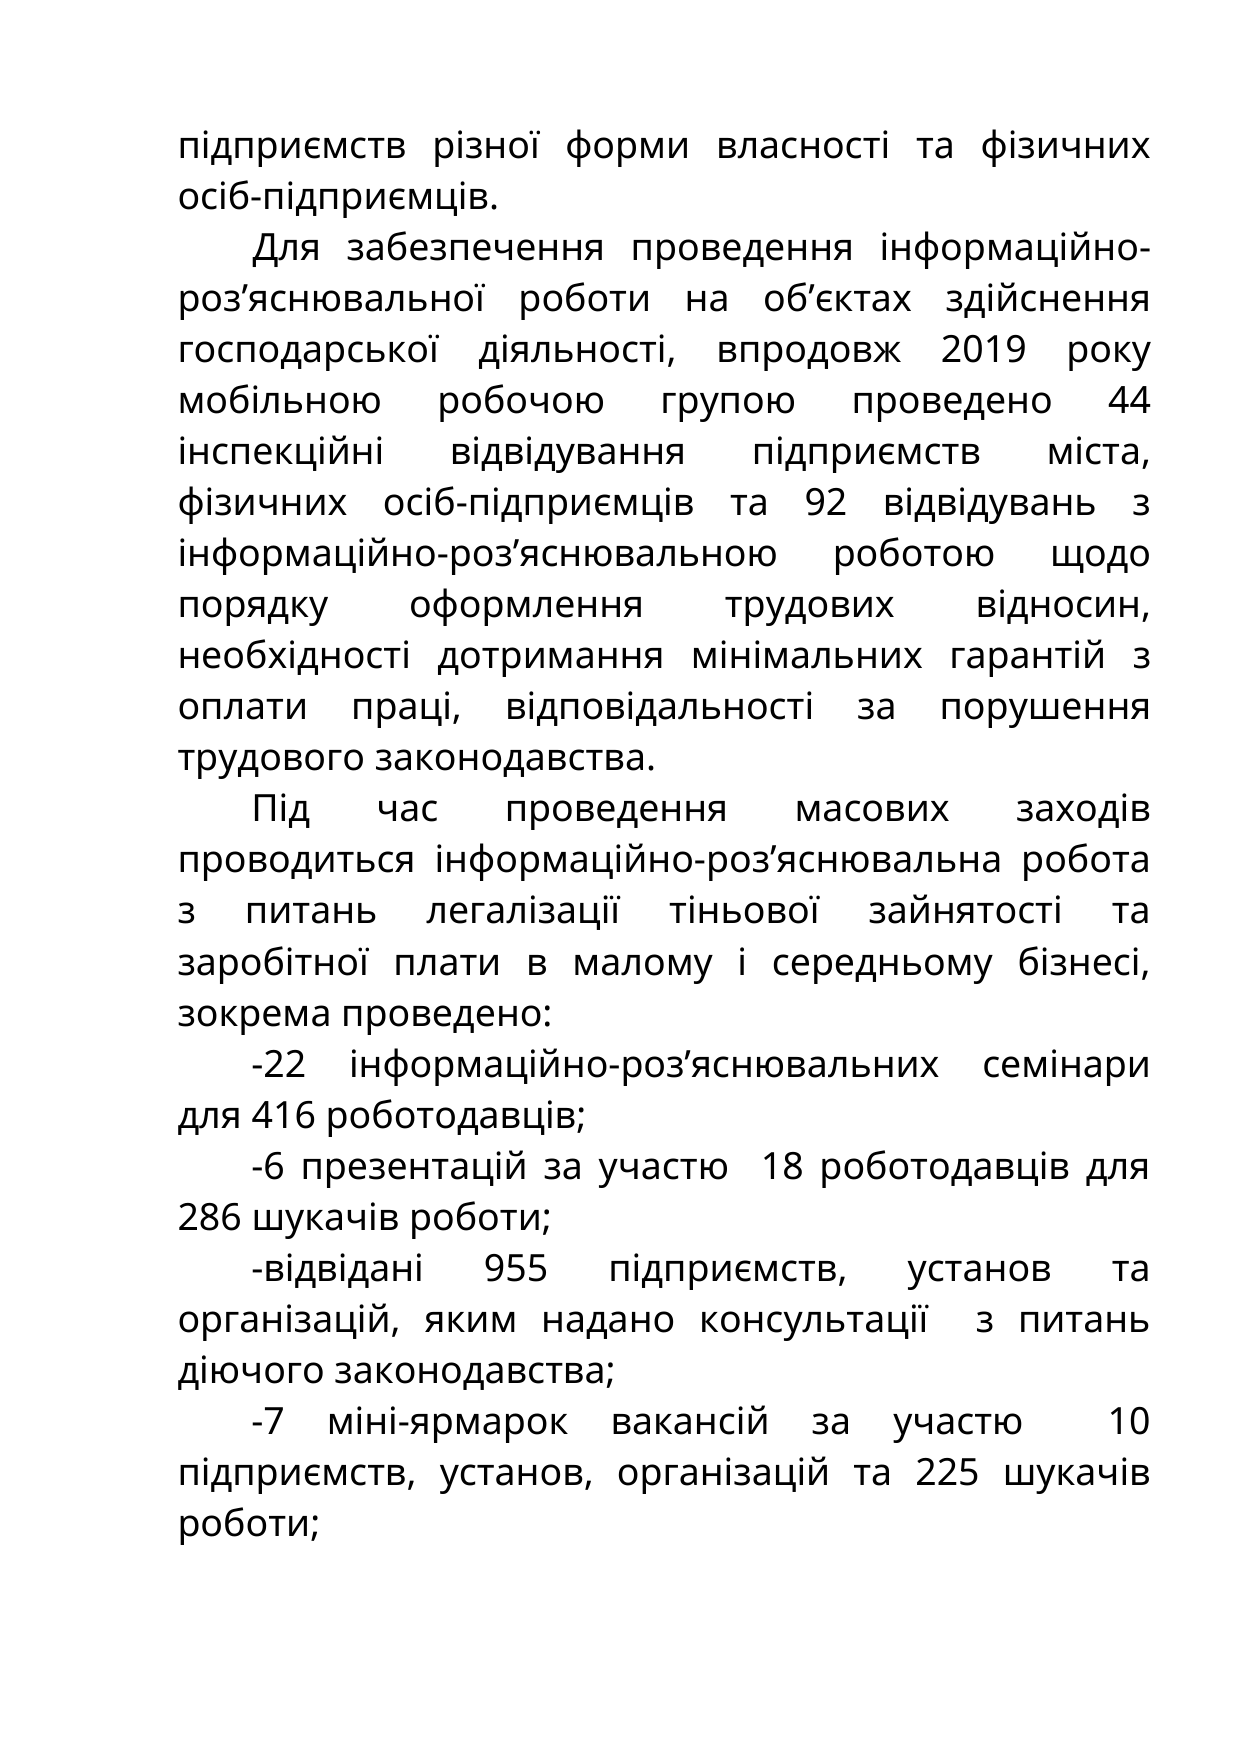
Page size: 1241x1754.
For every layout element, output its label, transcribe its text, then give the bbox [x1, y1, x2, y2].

text Під час проведення масових заходів проводиться інформаційно-роз’яснювальна робота з питань легалізації тіньової зайнятості та заробітної плати в малому і середньому бізнесі, зокрема проведено: [177, 782, 1152, 1037]
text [177, 118, 1152, 220]
text -7 міні-ярмарок вакансій за участю 10 підприємств, установ, організацій та 225 шукачів роботи; [177, 1394, 1152, 1547]
text -22 інформаційно-роз’яснювальних семінари для 416 роботодавців; [177, 1037, 1152, 1139]
text -відвідані 955 підприємств, установ та організацій, яким надано консультації з питань діючого законодавства; [177, 1241, 1152, 1394]
text Для забезпечення проведення інформаційно-роз’яснювальної роботи на об’єктах здійснення господарської діяльності, впродовж 2019 року мобільною робочою групою проведено 44 інспекційні відвідування підприємств міста, фізичних осіб-підприємців та 92 відвідувань з інформаційно-роз’яснювальною роботою щодо порядку оформлення трудових відносин, необхідності дотримання мінімальних гарантій з оплати праці, відповідальності за порушення трудового законодавства. [177, 220, 1152, 782]
text -6 презентацій за участю 18 роботодавців для 286 шукачів роботи; [177, 1139, 1152, 1241]
